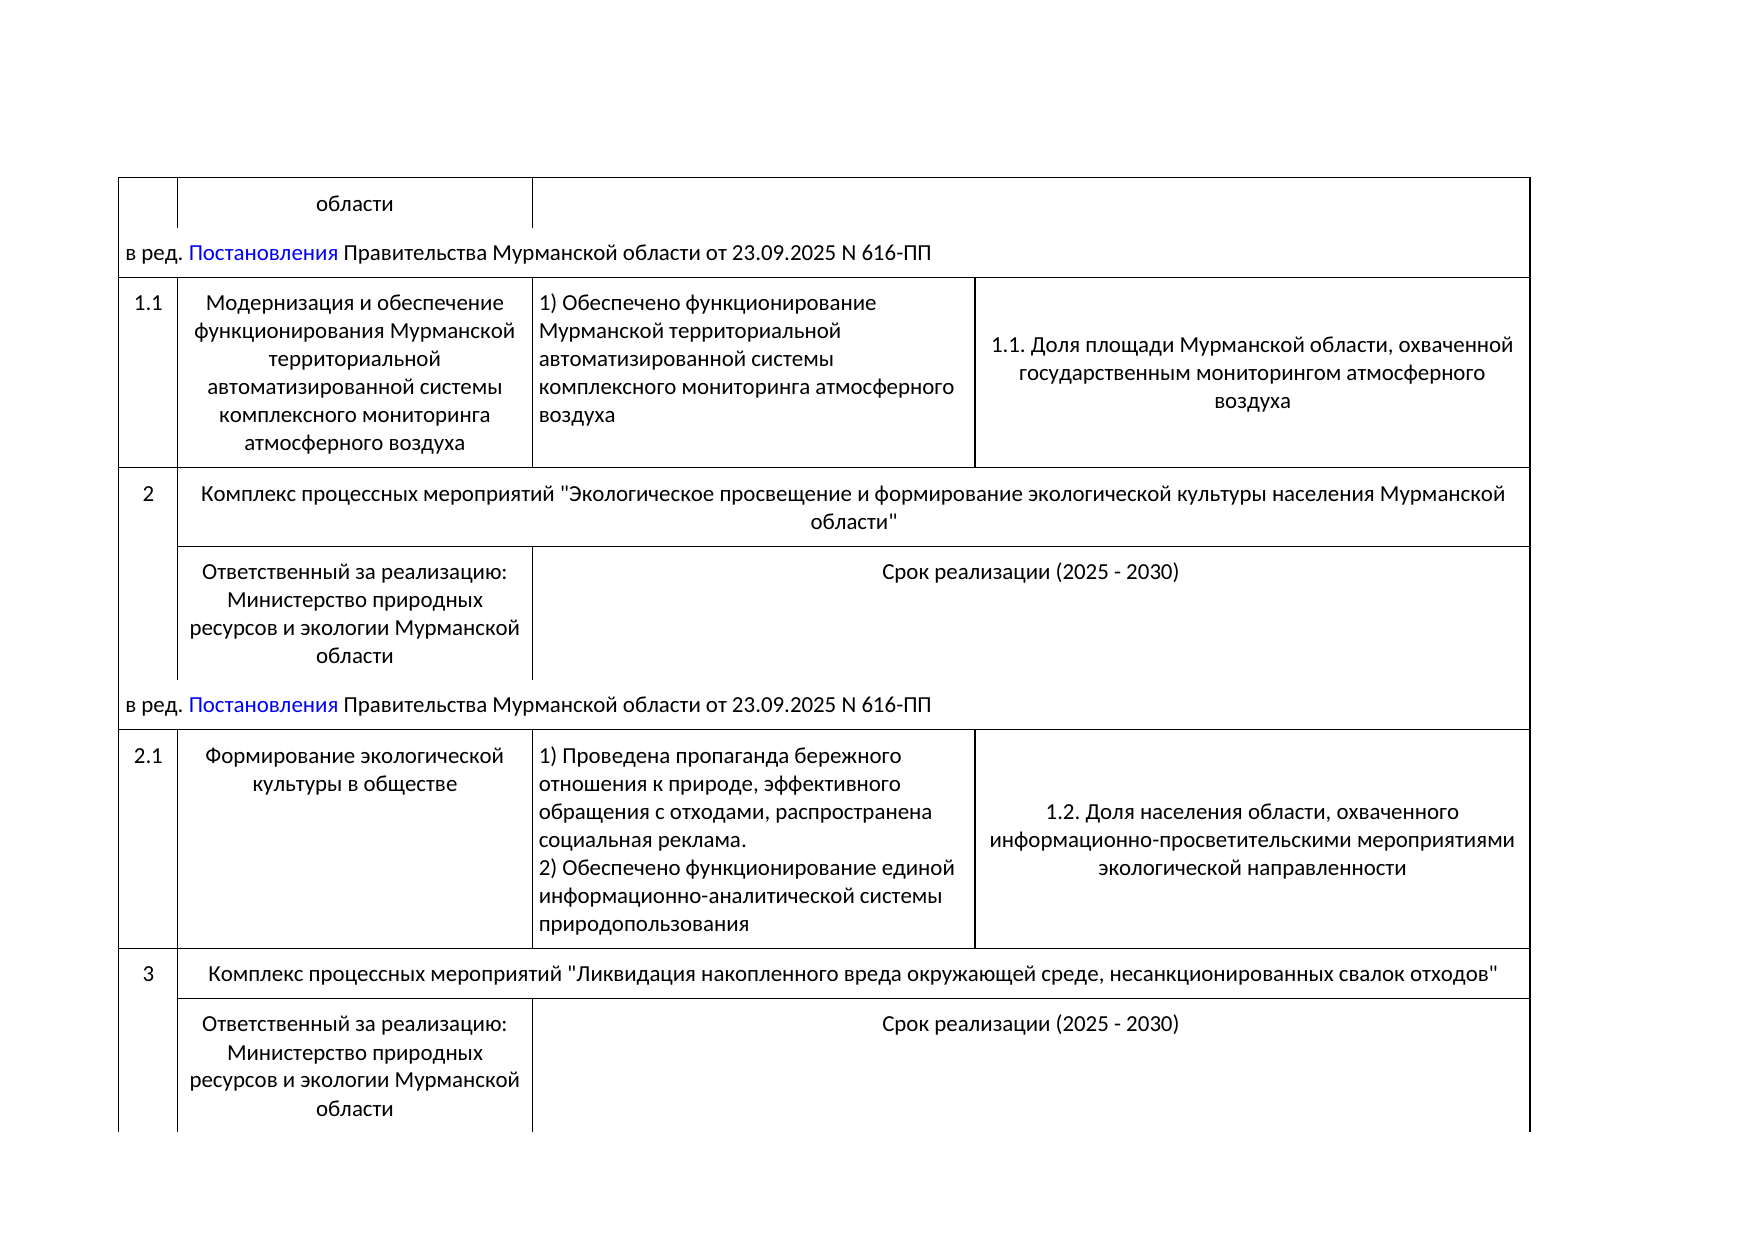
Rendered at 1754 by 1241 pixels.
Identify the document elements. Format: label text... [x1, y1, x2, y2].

table_cell 1.2. Доля населения области, охваченного информационно-просветительскими мероприятиями экологической направленности [976, 730, 1529, 948]
table_cell 3 [119, 949, 177, 1132]
table_cell Срок реализации (2025 - 2030) [533, 999, 1529, 1132]
table_cell Ответственный за реализацию: Министерство природных ресурсов и экологии Мурманской области [178, 547, 532, 680]
table_cell 2 [119, 468, 177, 680]
table_cell в ред. Постановления Правительства Мурманской области от 23.09.2025 N 616-ПП [119, 228, 1529, 277]
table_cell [533, 178, 1529, 227]
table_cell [178, 178, 532, 227]
table_cell 1.1. Доля площади Мурманской области, охваченной государственным мониторингом атмосферного воздуха [976, 278, 1529, 467]
table_cell Формирование экологической культуры в обществе [178, 730, 532, 948]
table_cell Комплекс процессных мероприятий "Ликвидация накопленного вреда окружающей среде, несанкционированных свалок отходов" [178, 949, 1529, 998]
table_cell 1) Проведена пропаганда бережного отношения к природе, эффективного обращения с отходами, распространена социальная реклама. 2) Обеспечено функционирование единой информационно-аналитической системы природопользования [533, 730, 974, 948]
table_cell 1) Обеспечено функционирование Мурманской территориальной автоматизированной системы комплексного мониторинга атмосферного воздуха [533, 278, 974, 467]
table_cell 1.1 [119, 278, 177, 467]
table_cell Срок реализации (2025 - 2030) [533, 547, 1529, 680]
table_cell Ответственный за реализацию: Министерство природных ресурсов и экологии Мурманской области [178, 999, 532, 1132]
table_cell Модернизация и обеспечение функционирования Мурманской территориальной автоматизированной системы комплексного мониторинга атмосферного воздуха [178, 278, 532, 467]
table_cell в ред. Постановления Правительства Мурманской области от 23.09.2025 N 616-ПП [119, 680, 1529, 729]
table_cell 2.1 [119, 730, 177, 948]
table_cell Комплекс процессных мероприятий "Экологическое просвещение и формирование экологической культуры населения Мурманской области" [178, 468, 1529, 546]
